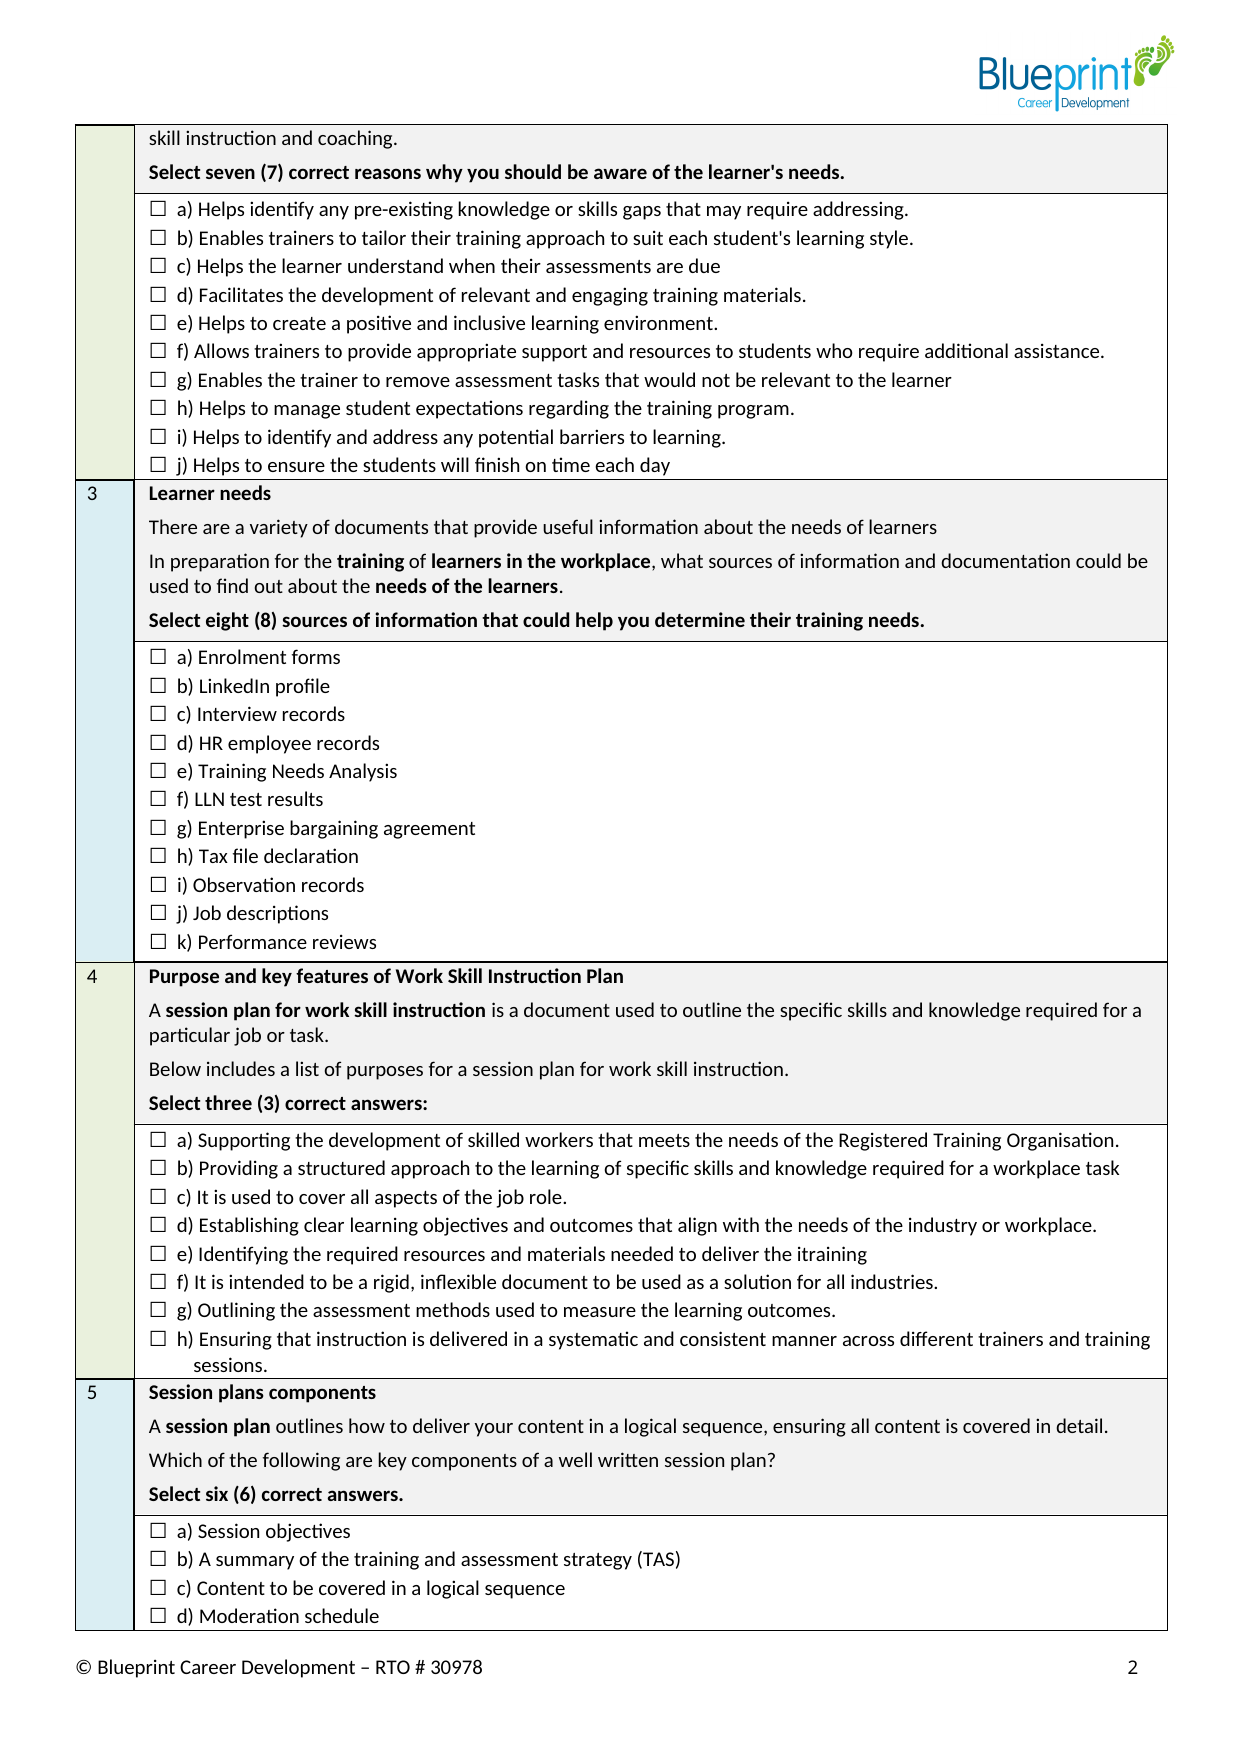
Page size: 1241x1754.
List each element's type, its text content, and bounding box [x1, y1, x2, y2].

table_cell a) Helps identify any pre-existing knowledge or skills gaps that may require addressing. b) Enables trainers to tailor their training approach to suit each student's learning style. c) Helps the learner understand when their assessments are due d) Facilitates the development of relevant and engaging training materials. e) Helps to create a positive and inclusive learning environment. f) Allows trainers to provide appropriate support and resources to students who require additional assistance. g) Enables the trainer to remove assessment tasks that would not be relevant to the learner h) Helps to manage student expectations regarding the training program. i) Helps to identify and address any potential barriers to learning. j) Helps to ensure the students will finish on time each day [135, 194, 1167, 479]
picture [975, 32, 1178, 115]
table_cell a) Supporting the development of skilled workers that meets the needs of the Registered Training Organisation. b) Providing a structured approach to the learning of specific skills and knowledge required for a workplace task c) It is used to cover all aspects of the job role. d) Establishing clear learning objectives and outcomes that align with the needs of the industry or workplace. e) Identifying the required resources and materials needed to deliver the itraining f) It is intended to be a rigid, inflexible document to be used as a solution for all industries. g) Outlining the assessment methods used to measure the learning outcomes. h) Ensuring that instruction is delivered in a systematic and consistent manner across different trainers and training sessions. [135, 1125, 1167, 1378]
table_cell Learner needs There are a variety of documents that provide useful information about the needs of learners In preparation for the training of learners in the workplace, what sources of information and documentation could be used to find out about the needs of the learners. Select eight (8) sources of information that could help you determine their training needs. [135, 480, 1167, 641]
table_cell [135, 125, 1167, 193]
table_cell Session plans components A session plan outlines how to deliver your content in a logical sequence, ensuring all content is covered in detail. Which of the following are key components of a well written session plan? Select six (6) correct answers. [135, 1379, 1167, 1514]
table_cell Purpose and key features of Work Skill Instruction Plan A session plan for work skill instruction is a document used to outline the specific skills and knowledge required for a particular job or task. Below includes a list of purposes for a session plan for work skill instruction. Select three (3) correct answers: [135, 963, 1167, 1123]
table_cell a) Enrolment forms b) LinkedIn profile c) Interview records d) HR employee records e) Training Needs Analysis f) LLN test results g) Enterprise bargaining agreement h) Tax file declaration i) Observation records j) Job descriptions k) Performance reviews [135, 642, 1167, 961]
table_cell 4 [76, 963, 134, 1378]
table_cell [135, 1516, 1167, 1630]
table_cell 5 [76, 1380, 133, 1630]
table_cell 3 [76, 481, 133, 961]
table_cell 2 [76, 126, 134, 479]
